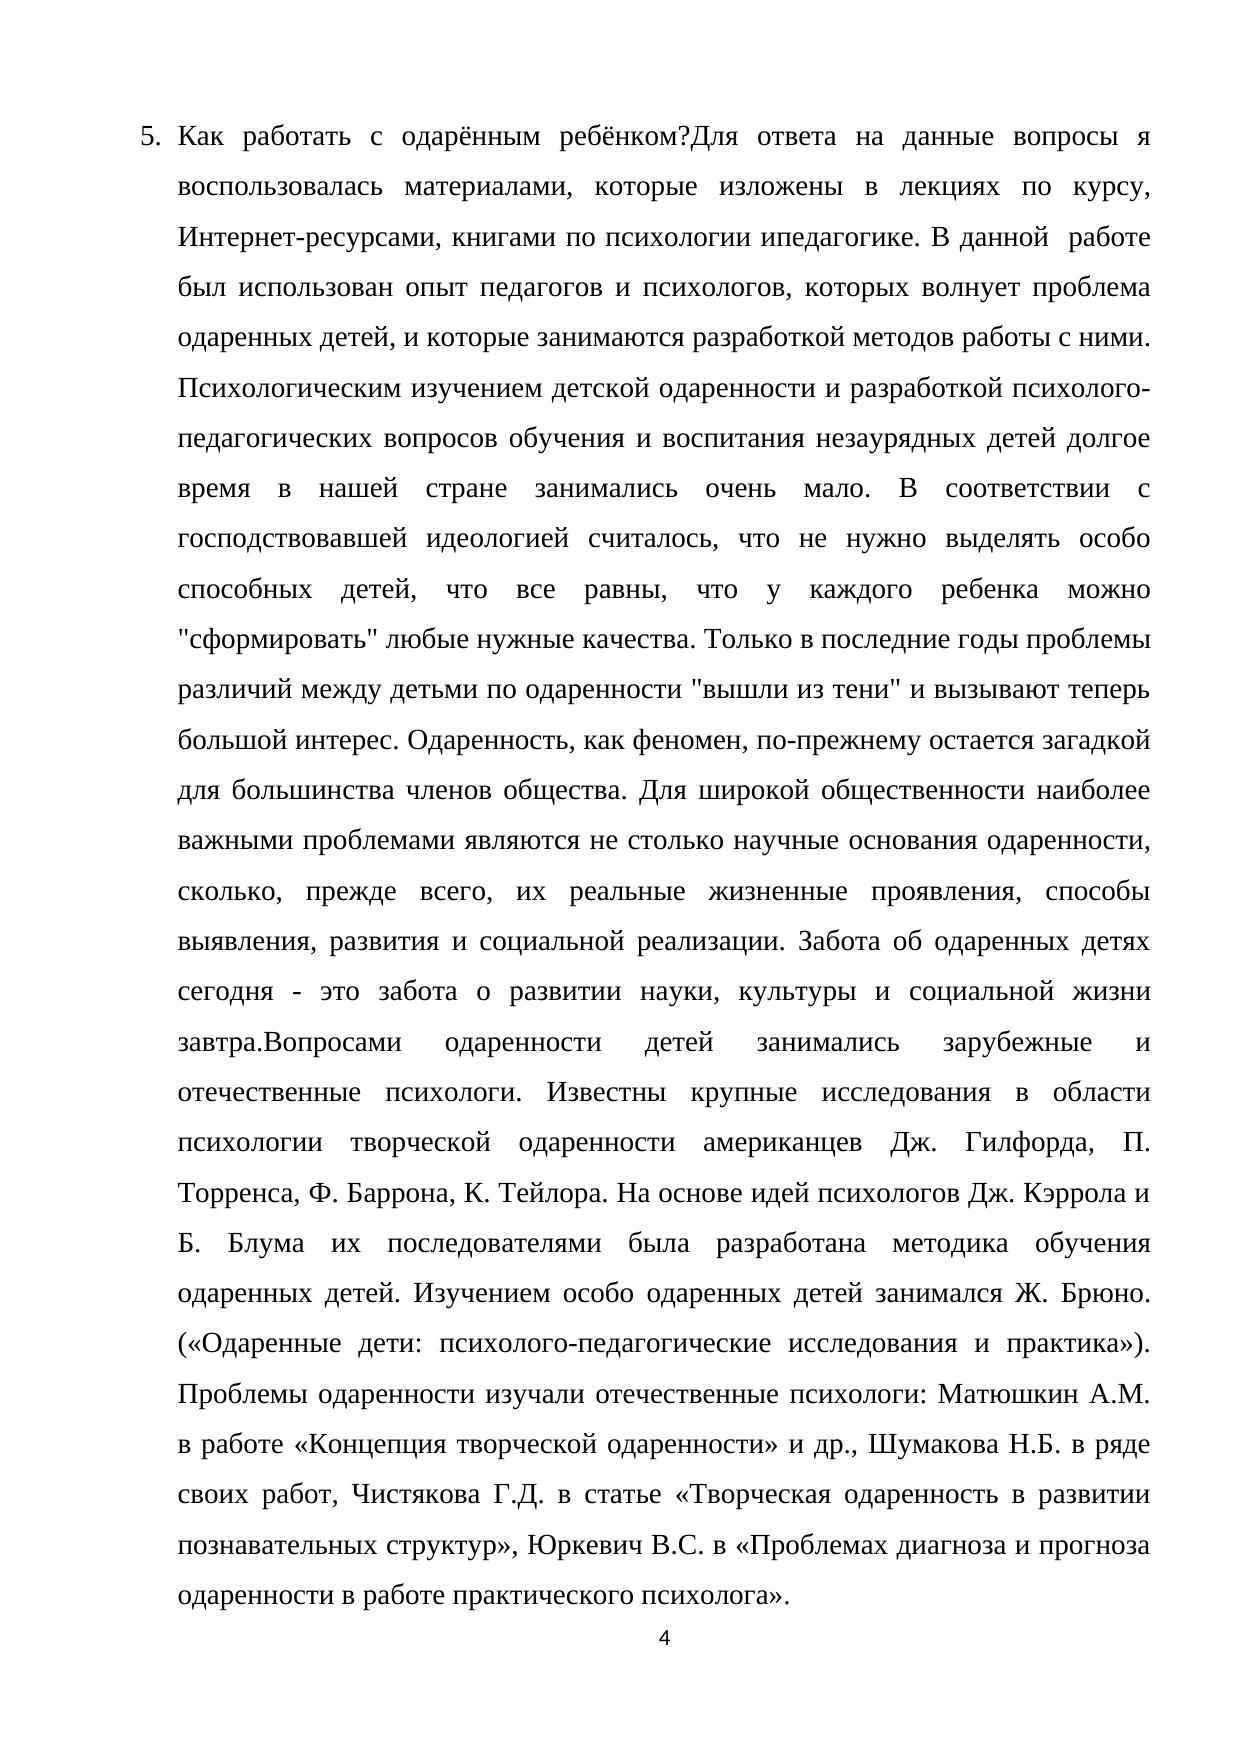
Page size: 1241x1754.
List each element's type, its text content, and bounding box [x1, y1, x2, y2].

text Психологическим изучением детской одаренности и разработкой психолого-педагогических вопросов обучения и воспитания незаурядных детей долгое время в нашей стране занимались очень мало. В соответствии с господствовавшей идеологией считалось, что не нужно выделять особо способных детей, что все равны, что у каждого ребенка можно "сформировать" любые нужные качества. Только в последние годы проблемы различий между детьми по одаренности "вышли из тени" и вызывают теперь большой интерес. Одаренность, как феномен, по-прежнему остается загадкой для большинства членов общества. Для широкой общественности наиболее важными проблемами являются не столько научные основания одаренности, сколько, прежде всего, их реальные жизненные проявления, способы выявления, развития и социальной реализации. Забота об одаренных детях сегодня - это забота о развитии науки, культуры и социальной жизни завтра.Вопросами одаренности детей занимались зарубежные и отечественные психологи. Известны крупные исследования в области психологии творческой одаренности американцев Дж. Гилфорда, П. Торренса, Ф. Баррона, К. Тейлора. На основе идей психологов Дж. Кэррола и Б. Блума их последователями была разработана методика обучения одаренных детей. Изучением особо одаренных детей занимался Ж. Брюно. («Одаренные дети: психолого-педагогические исследования и практика»). Проблемы одаренности изучали отечественные психологи: Матюшкин А.М. в работе «Концепция творческой одаренности» и др., Шумакова Н.Б. в ряде своих работ, Чистякова Г.Д. в статье «Творческая одаренность в развитии познавательных структур», Юркевич В.С. в «Проблемах диагноза и прогноза одаренности в работе практического психолога». [177, 370, 1152, 1611]
list Как работать с одарённым ребёнком?Для ответа на данные вопросы я воспользовалась материалами, которые изложены в лекциях по курсу, Интернет-ресурсами, книгами по психологии ипедагогике. В данной работе был использован опыт педагогов и психологов, которых волнует проблема одаренных детей, и которые занимаются разработкой методов работы с ними. [140, 118, 1152, 353]
